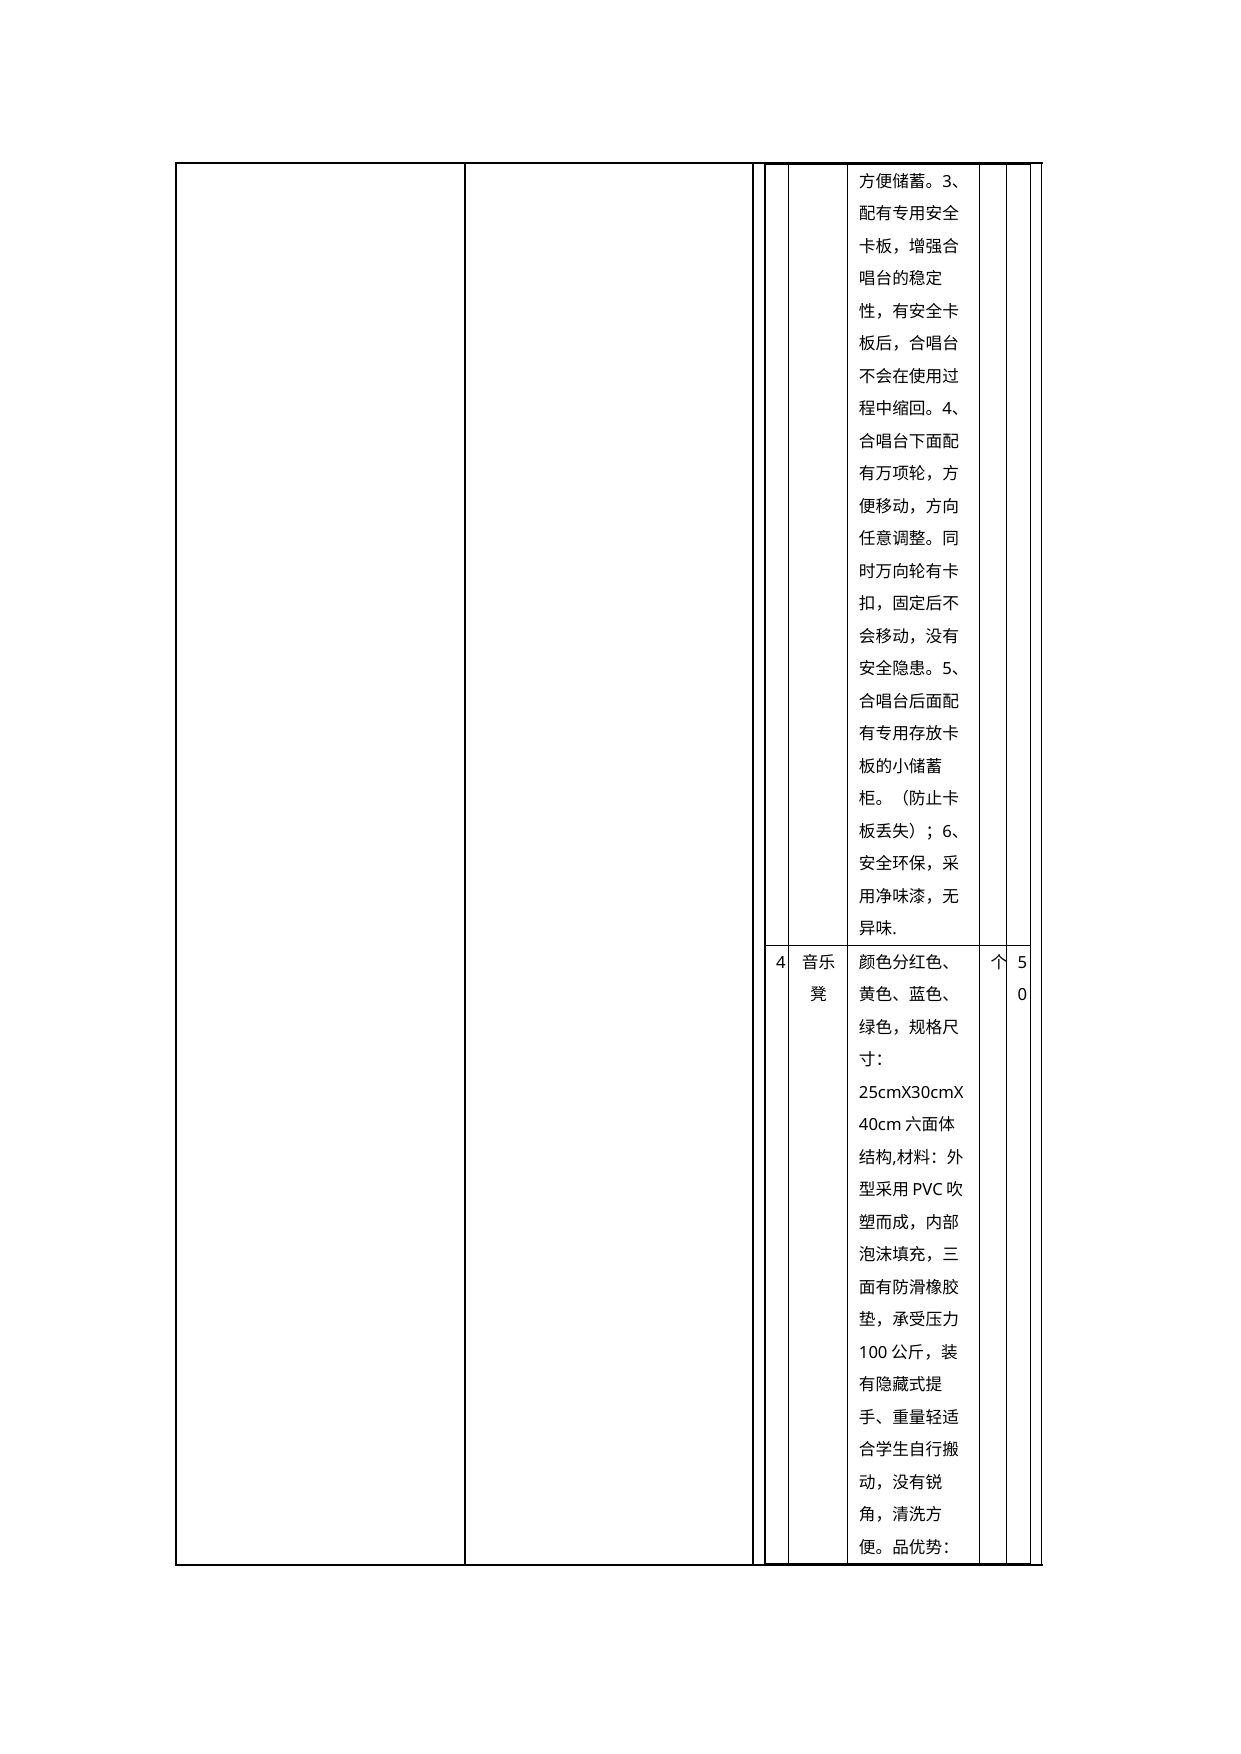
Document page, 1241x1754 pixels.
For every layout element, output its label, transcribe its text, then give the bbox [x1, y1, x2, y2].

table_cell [980, 946, 1006, 1563]
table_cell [1007, 165, 1030, 945]
table_cell [466, 164, 752, 1564]
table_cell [766, 165, 788, 945]
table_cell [766, 946, 788, 1563]
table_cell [789, 946, 847, 1563]
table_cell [1031, 164, 1041, 1564]
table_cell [848, 165, 979, 945]
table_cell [980, 165, 1006, 945]
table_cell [1007, 946, 1030, 1563]
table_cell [848, 946, 979, 1563]
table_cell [754, 164, 764, 1564]
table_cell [789, 165, 847, 945]
table_cell 2 [177, 164, 464, 1564]
